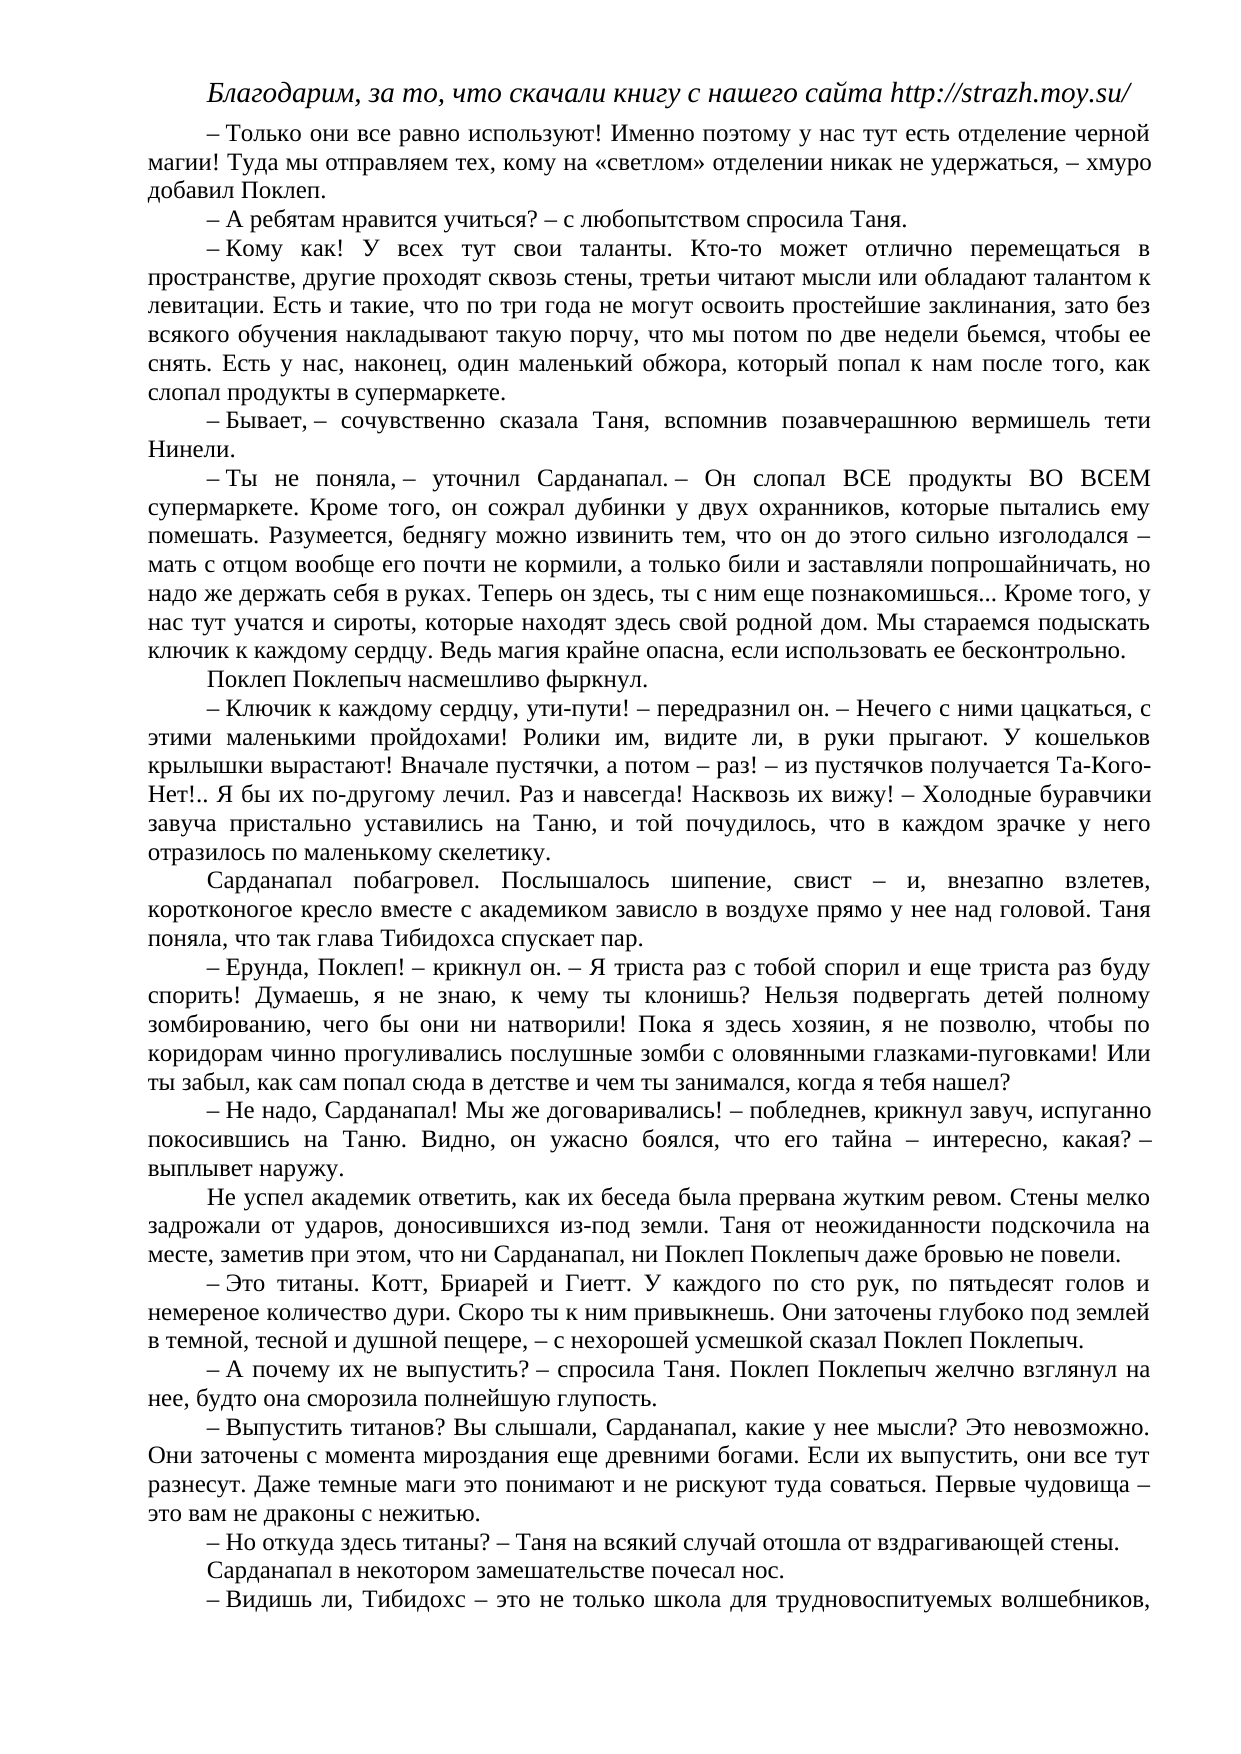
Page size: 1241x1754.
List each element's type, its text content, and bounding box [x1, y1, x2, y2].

text – Это титаны. Котт, Бриарей и Гиетт. У каждого по сто рук, по пятьдесят голов и немереное количество дури. Скоро ты к ним привыкнешь. Они заточены глубоко под землей в темной, тесной и душной пещере, – с нехорошей усмешкой сказал Поклеп Поклепыч. [148, 1268, 1152, 1354]
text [148, 1584, 1152, 1613]
text Поклеп Поклепыч насмешливо фыркнул. [148, 664, 1152, 693]
text – А ребятам нравится учиться? – с любопытством спросила Таня. [148, 204, 1152, 233]
text – Бывает, – сочувственно сказала Таня, вспомнив позавчерашнюю вермишель тети Нинели. [148, 406, 1152, 463]
text – А почему их не выпустить? – спросила Таня. Поклеп Поклепыч желчно взглянул на нее, будто она сморозила полнейшую глупость. [148, 1354, 1152, 1412]
text – Не надо, Сарданапал! Мы же договаривались! – побледнев, крикнул завуч, испуганно покосившись на Таню. Видно, он ужасно боялся, что его тайна – интересно, какая? – выплывет наружу. [148, 1096, 1152, 1182]
text – Ерунда, Поклеп! – крикнул он. – Я триста раз с тобой спорил и еще триста раз буду спорить! Думаешь, я не знаю, к чему ты клонишь? Нельзя подвергать детей полному зомбированию, чего бы они ни натворили! Пока я здесь хозяин, я не позволю, чтобы по коридорам чинно прогуливались послушные зомби с оловянными глазками-пуговками! Или ты забыл, как сам попал сюда в детстве и чем ты занимался, когда я тебя нашел? [148, 952, 1152, 1096]
text – Ты не поняла, – уточнил Сарданапал. – Он слопал ВСЕ продукты ВО ВСЕМ супермаркете. Кроме того, он сожрал дубинки у двух охранников, которые пытались ему помешать. Разумеется, беднягу можно извинить тем, что он до этого сильно изголодался – мать с отцом вообще его почти не кормили, а только били и заставляли попрошайничать, но надо же держать себя в руках. Теперь он здесь, ты с ним еще познакомишься... Кроме того, у нас тут учатся и сироты, которые находят здесь свой родной дом. Мы стараемся подыскать ключик к каждому сердцу. Ведь магия крайне опасна, если использовать ее бесконтрольно. [148, 463, 1152, 664]
text – Но откуда здесь титаны? – Таня на всякий случай отошла от вздрагивающей стены. [148, 1527, 1152, 1556]
text Не успел академик ответить, как их беседа была прервана жутким ревом. Стены мелко задрожали от ударов, доносившихся из-под земли. Таня от неожиданности подскочила на месте, заметив при этом, что ни Сарданапал, ни Поклеп Поклепыч даже бровью не повели. [148, 1182, 1152, 1268]
text – Ключик к каждому сердцу, ути-пути! – передразнил он. – Нечего с ними цацкаться, с этими маленькими пройдохами! Ролики им, видите ли, в руки прыгают. У кошельков крылышки вырастают! Вначале пустячки, а потом – раз! – из пустячков получается Та-Кого-Нет!.. Я бы их по-другому лечил. Раз и навсегда! Насквозь их вижу! – Холодные буравчики завуча пристально уставились на Таню, и той почудилось, что в каждом зрачке у него отразилось по маленькому скелетику. [148, 693, 1152, 866]
text Сарданапал побагровел. Послышалось шипение, свист – и, внезапно взлетев, коротконогое кресло вместе с академиком зависло в воздухе прямо у нее над головой. Таня поняла, что так глава Тибидохса спускает пар. [148, 866, 1152, 952]
text Сарданапал в некотором замешательстве почесал нос. [148, 1556, 1152, 1584]
text – Только они все равно используют! Именно поэтому у нас тут есть отделение черной магии! Туда мы отправляем тех, кому на «светлом» отделении никак не удержаться, – хмуро добавил Поклеп. [148, 118, 1152, 204]
text – Кому как! У всех тут свои таланты. Кто-то может отлично перемещаться в пространстве, другие проходят сквозь стены, третьи читают мысли или обладают талантом к левитации. Есть и такие, что по три года не могут освоить простейшие заклинания, зато без всякого обучения накладывают такую порчу, что мы потом по две недели бьемся, чтобы ее снять. Есть у нас, наконец, один маленький обжора, который попал к нам после того, как слопал продукты в супермаркете. [148, 233, 1152, 406]
text – Выпустить титанов? Вы слышали, Сарданапал, какие у нее мысли? Это невозможно. Они заточены с момента мироздания еще древними богами. Если их выпустить, они все тут разнесут. Даже темные маги это понимают и не рискуют туда соваться. Первые чудовища – это вам не драконы с нежитью. [148, 1412, 1152, 1527]
